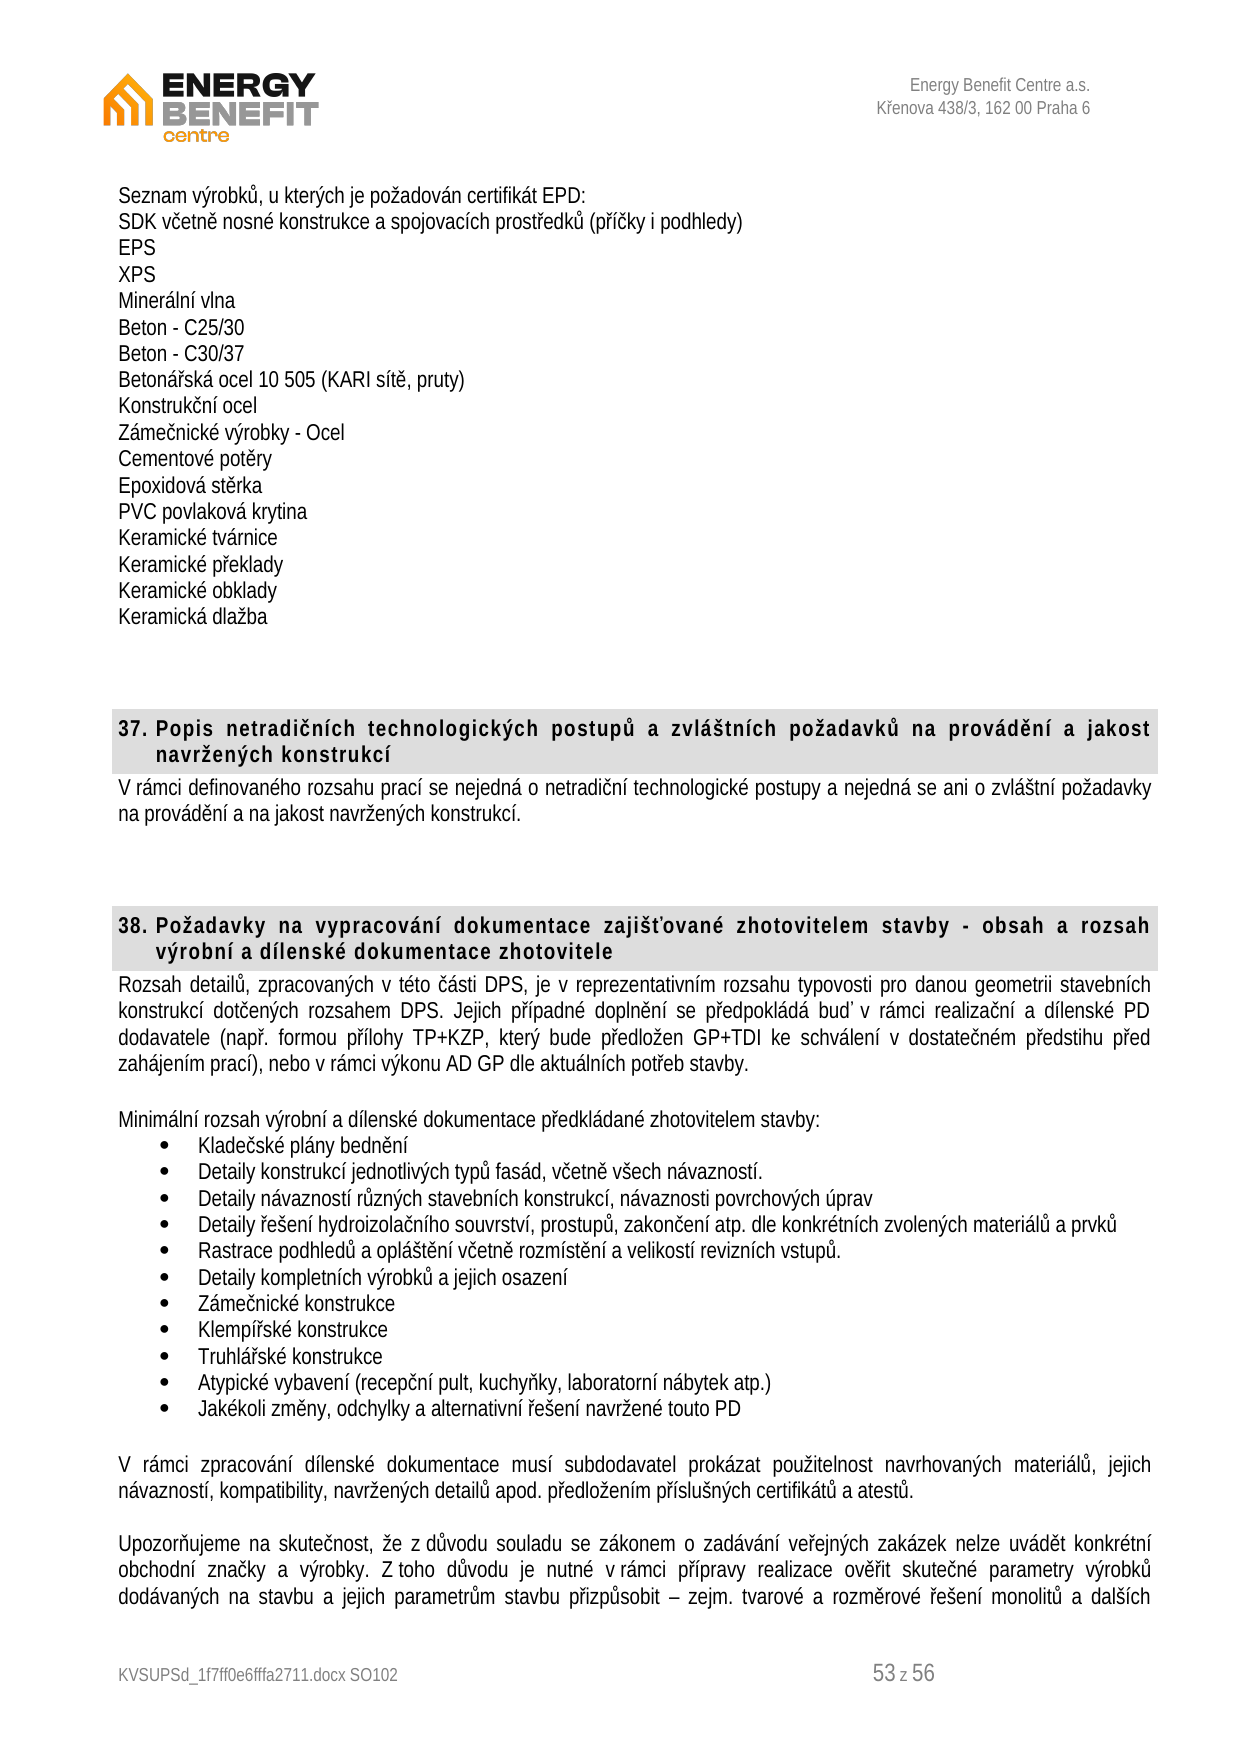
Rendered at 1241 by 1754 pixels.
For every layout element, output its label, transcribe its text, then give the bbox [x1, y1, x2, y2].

text Keramické obklady [118, 577, 1152, 603]
text XPS [118, 261, 1152, 287]
list Rastrace podhledů a opláštění včetně rozmístění a velikostí revizních vstupů. [160, 1237, 1152, 1264]
list Kladečské plány bednění [160, 1132, 1152, 1158]
text Keramické tvárnice [118, 524, 1152, 551]
text Konstrukční ocel [118, 392, 1152, 419]
text V rámci zpracování dílenské dokumentace musí subdodavatel prokázat použitelnost navrhovaných materiálů, jejich návazností, kompatibility, navržených detailů apod. předložením příslušných certifikátů a atestů. [118, 1451, 1152, 1504]
text Rozsah detailů, zpracovaných v této části DPS, je v reprezentativním rozsahu typovosti pro danou geometrii stavebních konstrukcí dotčených rozsahem DPS. Jejich případné doplnění se předpokládá buď v rámci realizační a dílenské PD dodavatele (např. formou přílohy TP+KZP, který bude předložen GP+TDI ke schválení v dostatečném předstihu před zahájením prací), nebo v rámci výkonu AD GP dle aktuálních potřeb stavby. [118, 971, 1152, 1076]
text Seznam výrobků, u kterých je požadován certifikát EPD: [118, 182, 1152, 208]
text Zámečnické výrobky - Ocel [118, 419, 1152, 445]
text PVC povlaková krytina [118, 498, 1152, 524]
text Cementové potěry [118, 445, 1152, 472]
list Atypické vybavení (recepční pult, kuchyňky, laboratorní nábytek atp.) [160, 1369, 1152, 1395]
list Detaily konstrukcí jednotlivých typů fasád, včetně všech návazností. [160, 1158, 1152, 1184]
text EPS [118, 234, 1152, 261]
text Beton - C30/37 [118, 340, 1152, 366]
picture [103, 73, 319, 142]
list Zámečnické konstrukce [160, 1290, 1152, 1316]
subtitle Požadavky na vypracování dokumentace zajišťované zhotovitelem stavby - obsah a rozsah výrobní a dílenské dokumentace zhotovitele [118, 912, 1152, 965]
text SDK včetně nosné konstrukce a spojovacích prostředků (příčky i podhledy) [118, 208, 1152, 234]
text V rámci definovaného rozsahu prací se nejedná o netradiční technologické postupy a nejedná se ani o zvláštní požadavky na provádění a na jakost navržených konstrukcí. [118, 774, 1152, 827]
list Jakékoli změny, odchylky a alternativní řešení navržené touto PD [160, 1395, 1152, 1422]
list Detaily kompletních výrobků a jejich osazení [160, 1264, 1152, 1290]
text Epoxidová stěrka [118, 472, 1152, 498]
text Minimální rozsah výrobní a dílenské dokumentace předkládané zhotovitelem stavby: [118, 1106, 1152, 1132]
list Truhlářské konstrukce [160, 1343, 1152, 1369]
list Detaily návazností různých stavebních konstrukcí, návaznosti povrchových úprav [160, 1184, 1152, 1211]
text Minerální vlna [118, 287, 1152, 313]
list Detaily řešení hydroizolačního souvrství, prostupů, zakončení atp. dle konkrétních zvolených materiálů a prvků [160, 1211, 1152, 1237]
subtitle Popis netradičních technologických postupů a zvláštních požadavků na provádění a jakost navržených konstrukcí [118, 715, 1152, 768]
text Keramické překlady [118, 551, 1152, 577]
text Keramická dlažba [118, 603, 1152, 630]
list Klempířské konstrukce [160, 1316, 1152, 1343]
text Betonářská ocel 10 505 (KARI sítě, pruty) [118, 366, 1152, 392]
text Beton - C25/30 [118, 313, 1152, 340]
